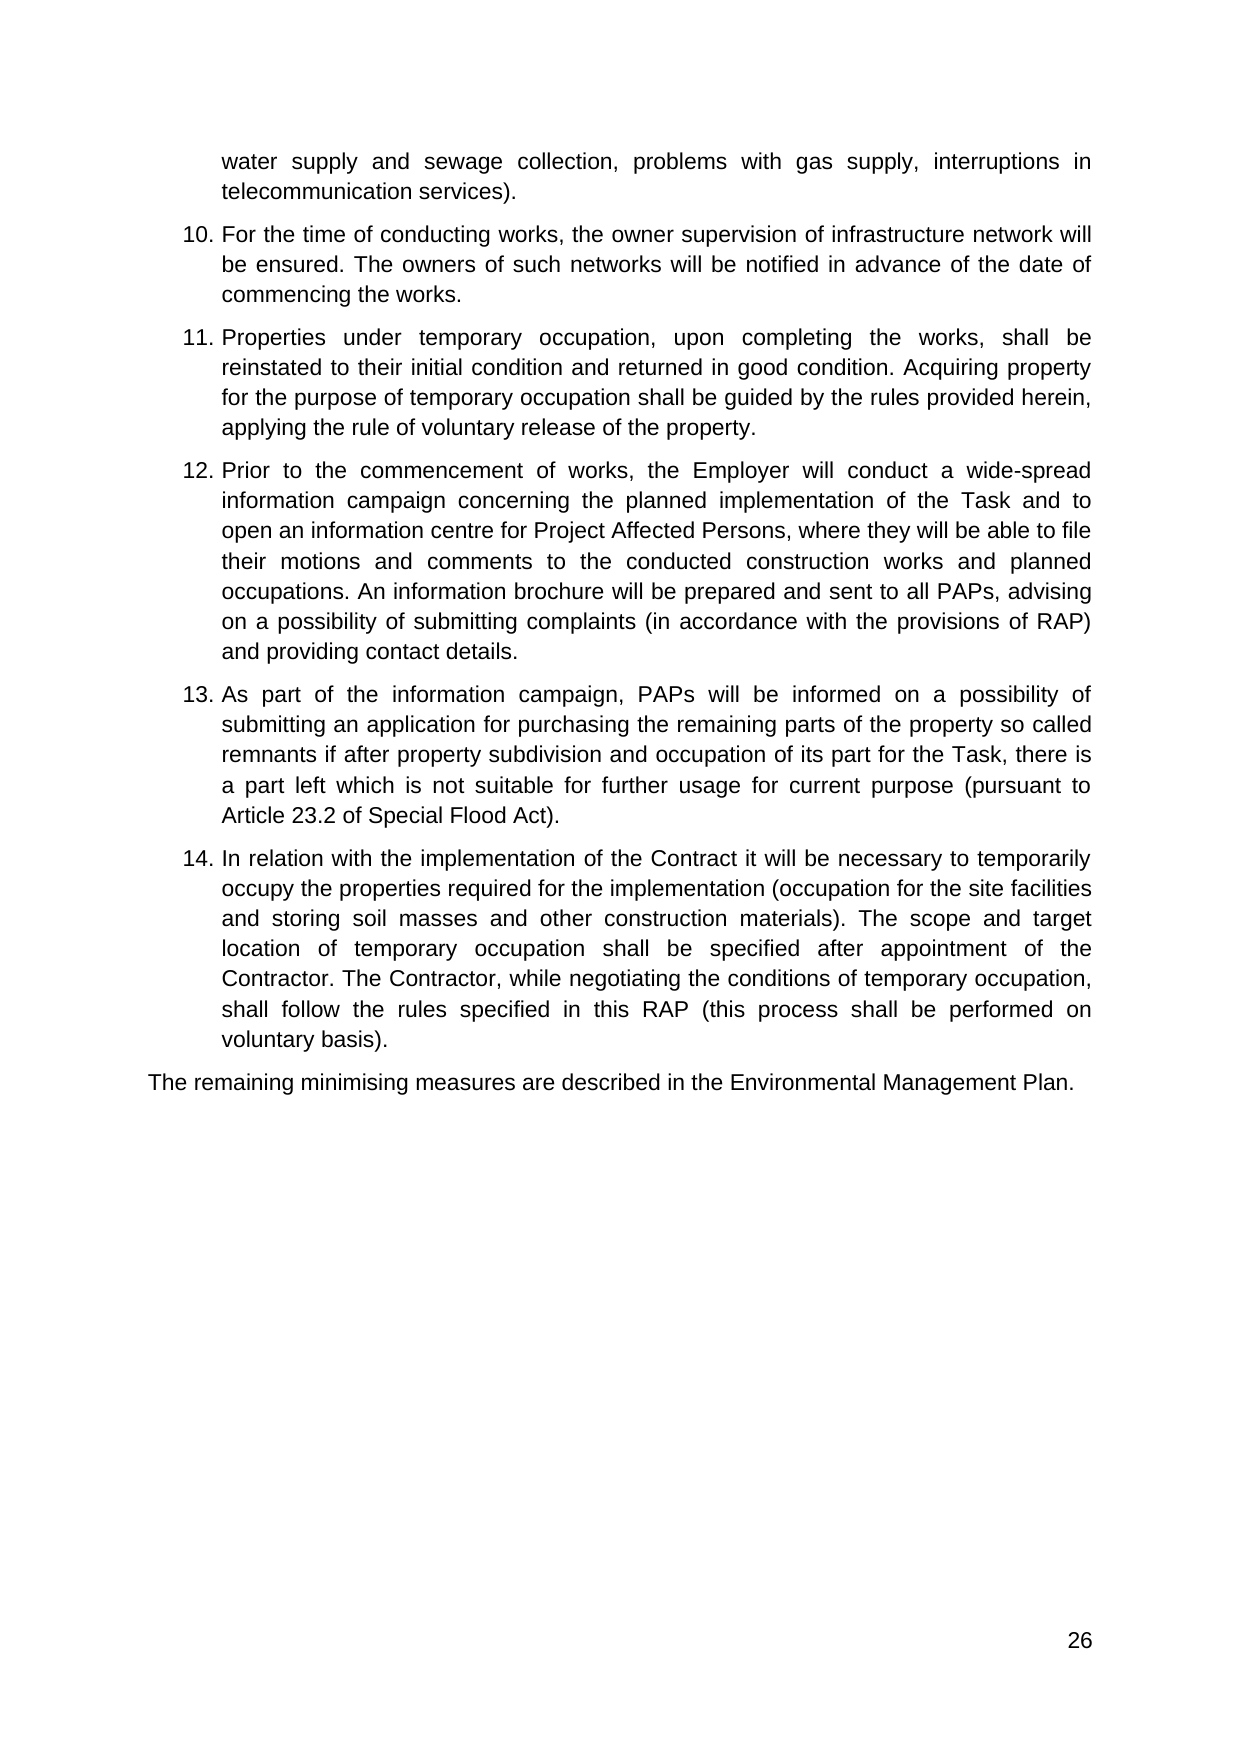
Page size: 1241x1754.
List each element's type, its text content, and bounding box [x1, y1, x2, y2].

list Prior to the commencement of works, the Employer will conduct a wide-spread information campaign concerning the planned implementation of the Task and to open an information centre for Project Affected Persons, where they will be able to file their motions and comments to the conducted construction works and planned occupations. An information brochure will be prepared and sent to all PAPs, advising on a possibility of submitting complaints (in accordance with the provisions of RAP) and providing contact details. [182, 457, 1093, 664]
list For the time of conducting works, the owner supervision of infrastructure network will be ensured. The owners of such networks will be notified in advance of the date of commencing the works. [182, 221, 1093, 307]
text The remaining minimising measures are described in the Environmental Management Plan. [148, 1068, 1093, 1095]
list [182, 148, 1093, 204]
list As part of the information campaign, PAPs will be informed on a possibility of submitting an application for purchasing the remaining parts of the property so called remnants if after property subdivision and occupation of its part for the Task, there is a part left which is not suitable for further usage for current purpose (pursuant to Article 23.2 of Special Flood Act). [182, 681, 1093, 828]
list In relation with the implementation of the Contract it will be necessary to temporarily occupy the properties required for the implementation (occupation for the site facilities and storing soil masses and other construction materials). The scope and target location of temporary occupation shall be specified after appointment of the Contractor. The Contractor, while negotiating the conditions of temporary occupation, shall follow the rules specified in this RAP (this process shall be performed on voluntary basis). [182, 844, 1093, 1052]
list Properties under temporary occupation, upon completing the works, shall be reinstated to their initial condition and returned in good condition. Acquiring property for the purpose of temporary occupation shall be guided by the rules provided herein, applying the rule of voluntary release of the property. [182, 324, 1093, 441]
